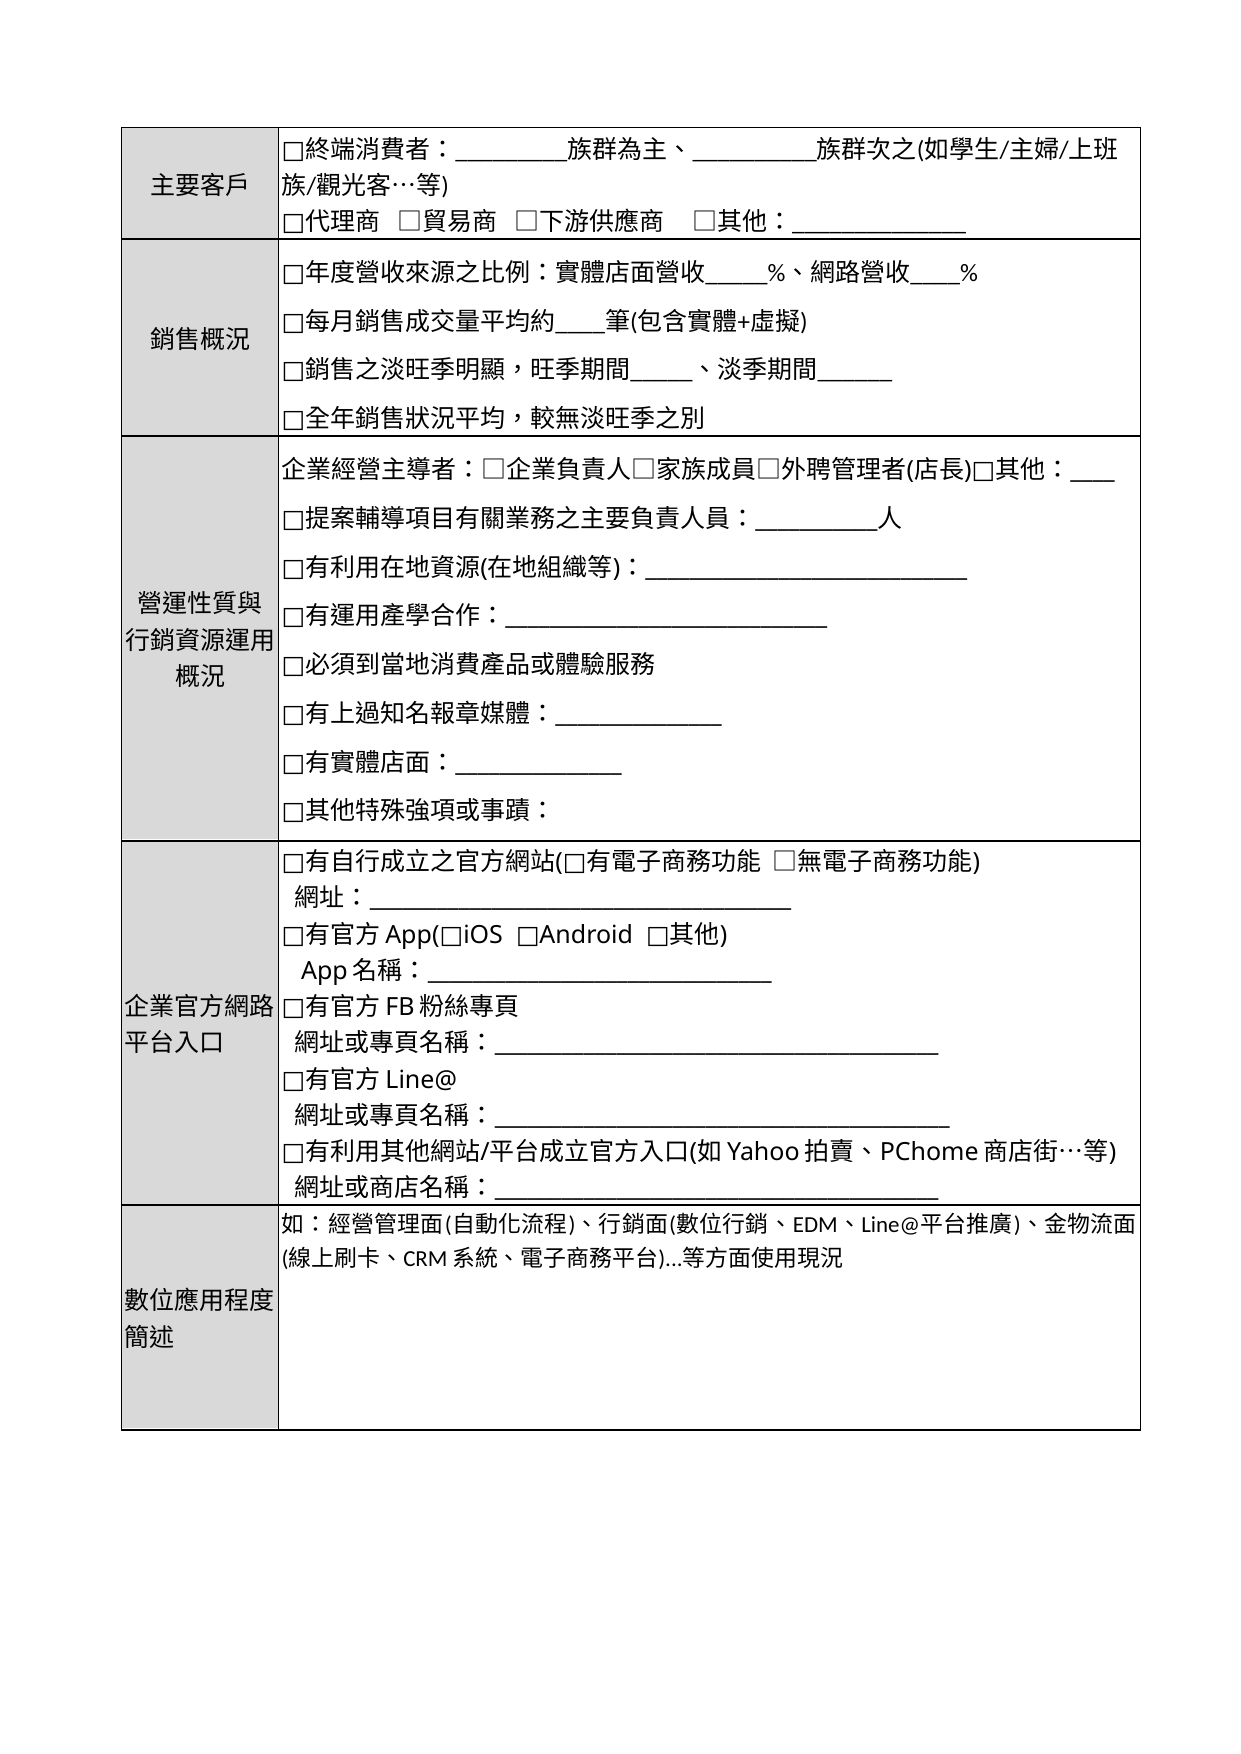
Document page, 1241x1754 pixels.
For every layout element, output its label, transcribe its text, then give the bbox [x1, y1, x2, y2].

table_cell □有自行成立之官方網站(□有電子商務功能 □無電子商務功能) 網址：______________________________________ □有官方App(□iOS □Android □其他) App名稱：_______________________________ □有官方FB粉絲專頁 網址或專頁名稱：________________________________________ □有官方Line@ 網址或專頁名稱：_________________________________________ □有利用其他網站/平台成立官方入口(如Yahoo拍賣、PChome商店街…等) 網址或商店名稱：________________________________________ [279, 842, 1140, 1204]
table_cell □年度營收來源之比例：實體店面營收_____%、網路營收____% □每月銷售成交量平均約____筆(包含實體+虛擬) □銷售之淡旺季明顯，旺季期間_____、淡季期間______ □全年銷售狀況平均，較無淡旺季之別 [279, 240, 1140, 435]
table_cell 主要客戶 [122, 128, 278, 238]
table_cell 銷售概況 [122, 240, 278, 435]
table_cell 數位應用程度簡述 [122, 1206, 278, 1428]
table_cell □終端消費者：_________族群為主、__________族群次之(如學生/主婦/上班族/觀光客…等) □代理商 □貿易商 □下游供應商 □其他：______________ [279, 128, 1140, 238]
table_cell 如：經營管理面(自動化流程)、行銷面(數位行銷、EDM、Line@平台推廣)、金物流面(線上刷卡、CRM系統、電子商務平台)...等方面使用現況 [279, 1206, 1140, 1428]
table_cell 營運性質與 行銷資源運用概況 [122, 437, 278, 839]
table_cell 企業官方網路平台入口 [122, 842, 278, 1204]
table_cell 企業經營主導者：□企業負責人□家族成員□外聘管理者(店長)□其他：____ □提案輔導項目有關業務之主要負責人員：___________人 □有利用在地資源(在地組織等)：_____________________________ □有運用產學合作：_____________________________ □必須到當地消費產品或體驗服務 □有上過知名報章媒體：_______________ □有實體店面：_______________ □其他特殊強項或事蹟： [279, 437, 1140, 839]
